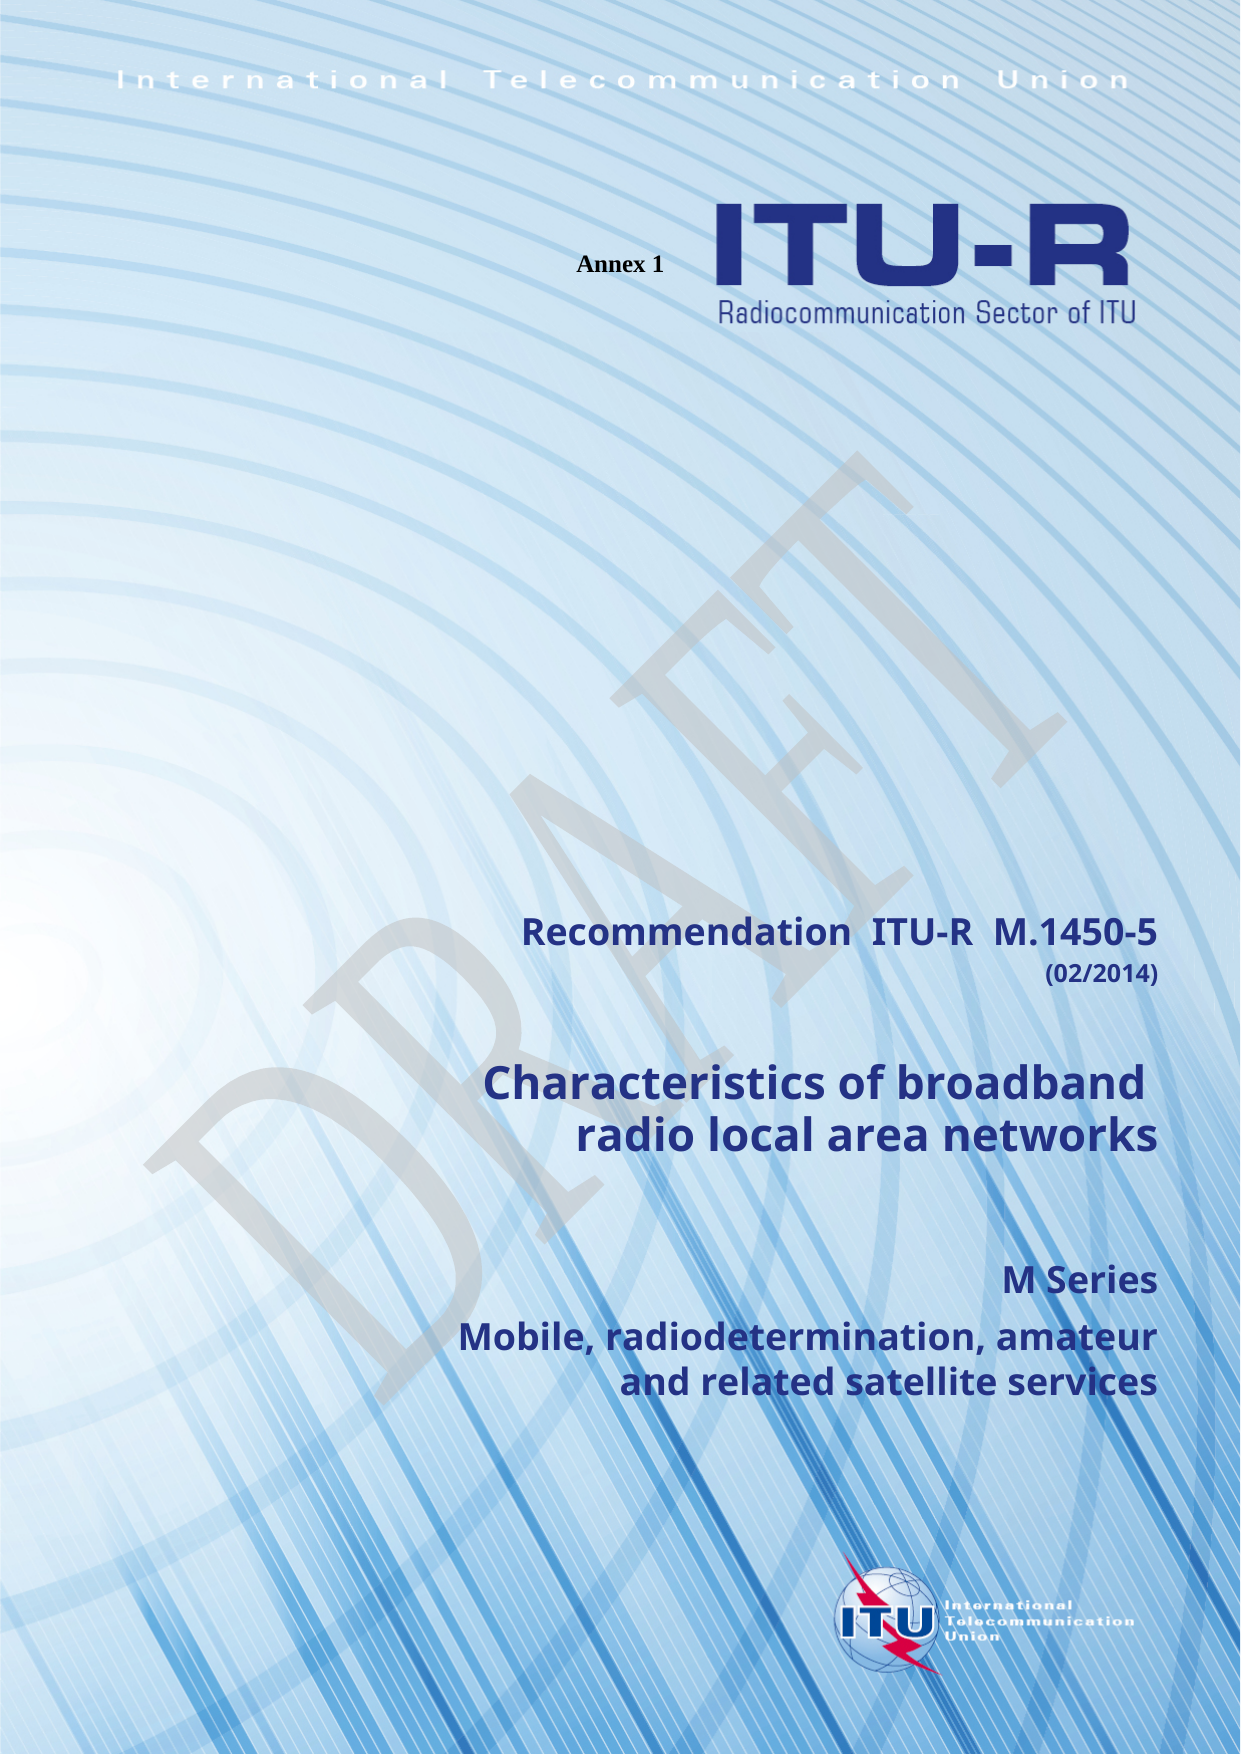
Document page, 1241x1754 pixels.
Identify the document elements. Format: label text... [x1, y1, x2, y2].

table_header Recommendation ITU-R M.1450-5 (02/2014) [119, 814, 1169, 989]
picture [0, 0, 1241, 1754]
table_cell Characteristics of broadband radio local area networks [119, 989, 1169, 1162]
table_cell M Series Mobile, radiodetermination, amateur and related satellite services [119, 1162, 1169, 1403]
text Annex 1 [118, 249, 1122, 277]
